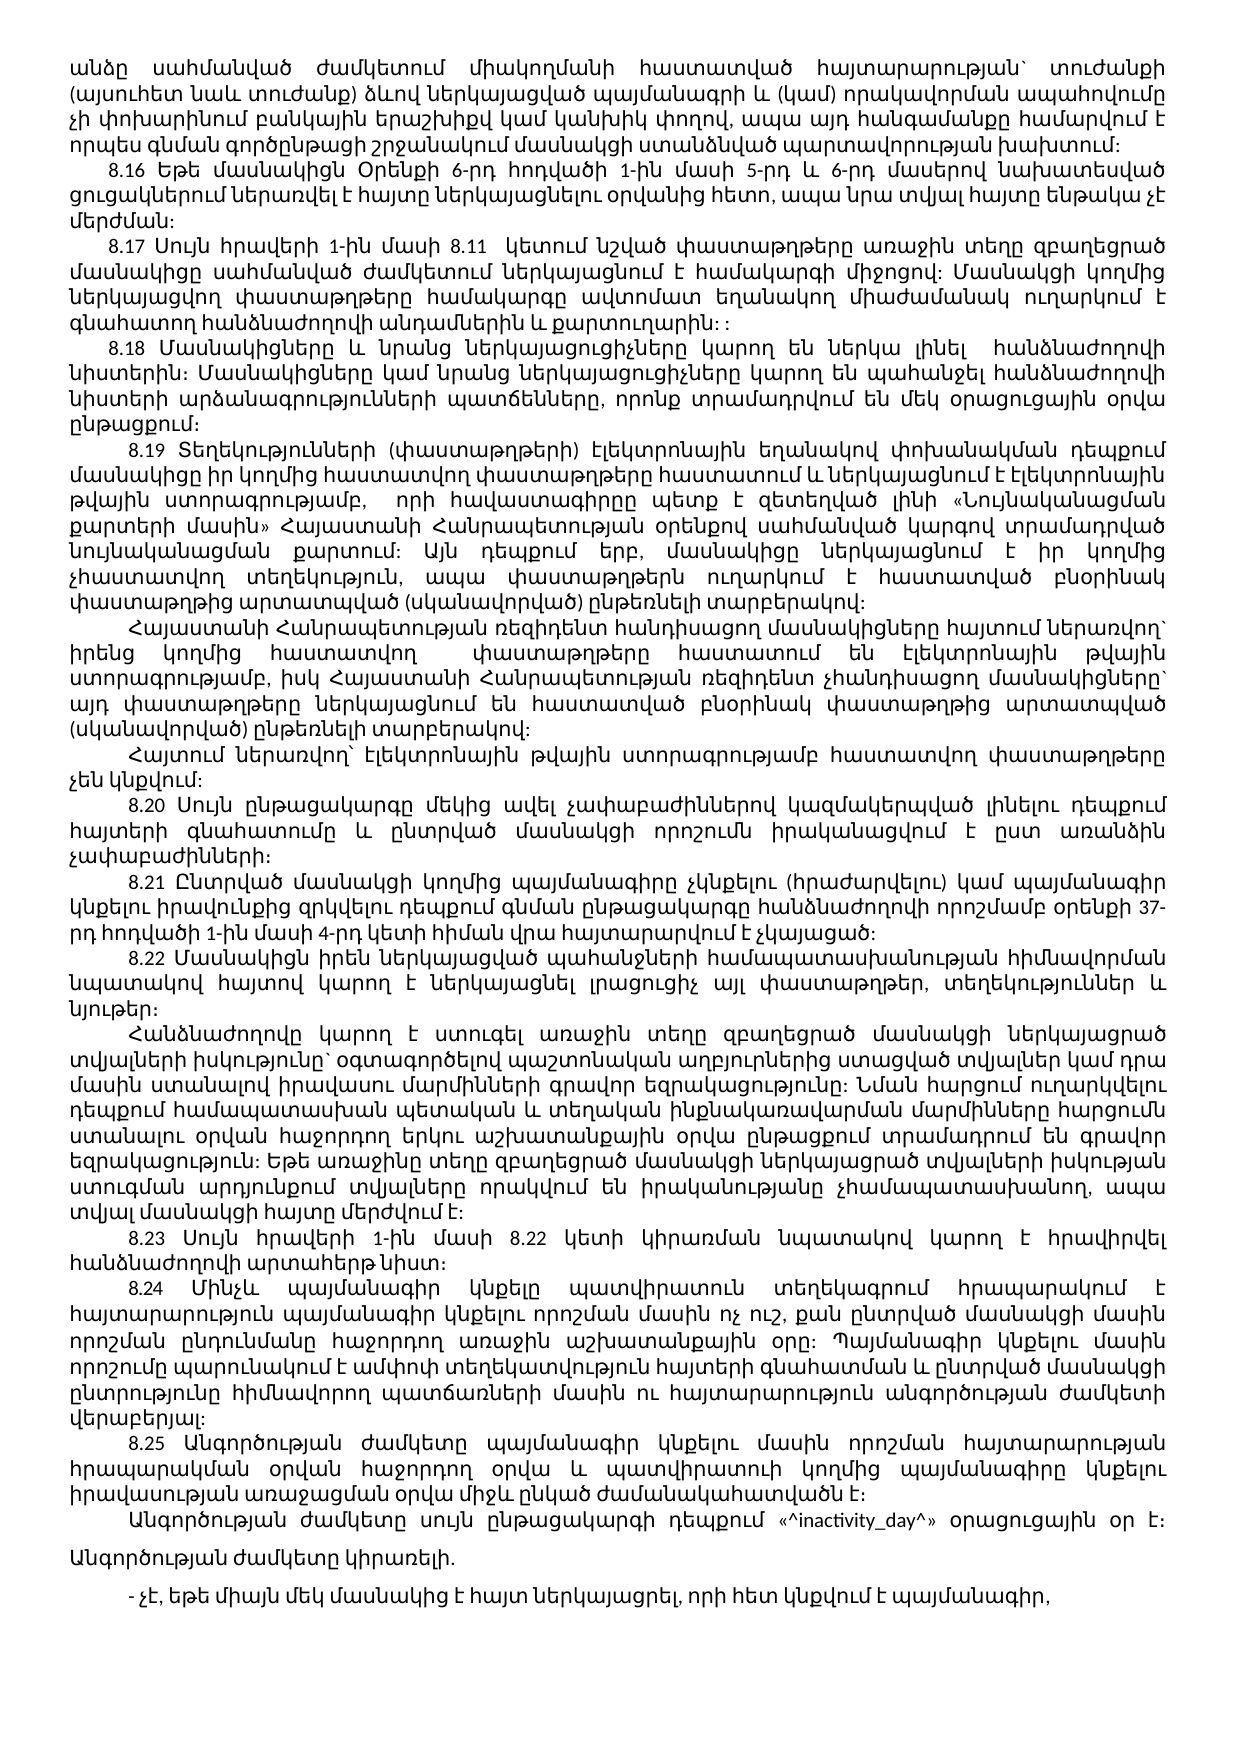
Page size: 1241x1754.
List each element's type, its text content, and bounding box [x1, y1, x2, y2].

text 8.17 Սույն հրավերի 1-ին մասի 8.11 կետում նշված փաստաթղթերը առաջին տեղը զբաղեցրած մասնակիցը սահմանված ժամկետում ներկայացնում է համակարգի միջոցով: Մասնակցի կողմից ներկայացվող փաստաթղթերը համակարգը ավտոմատ եղանակող միաժամանակ ուղարկում է գնահատող հանձնաժողովի անդամներին և քարտուղարին: : [69, 233, 1167, 335]
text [69, 56, 1167, 157]
text 8.20 Սույն ընթացակարգը մեկից ավել չափաբաժիններով կազմակերպված լինելու դեպքում հայտերի գնահատումը և ընտրված մասնակցի որոշումն իրականացվում է ըստ առանձին չափաբաժինների։ [69, 793, 1167, 869]
text 8.25 Անգործության ժամկետը պայմանագիր կնքելու մասին որոշման հայտարարության հրապարակման օրվան հաջորդող օրվա և պատվիրատուի կողմից պայմանագիրը կնքելու իրավասության առաջացման օրվա միջև ընկած ժամանակահատվածն է։ [69, 1431, 1167, 1507]
text 8.16 Եթե մասնակիցն Օրենքի 6-րդ հոդվածի 1-ին մասի 5-րդ և 6-րդ մասերով նախատեսված ցուցակներում ներառվել է հայտը ներկայացնելու օրվանից հետո, ապա նրա տվյալ հայտը ենթակա չէ մերժման: [69, 157, 1167, 233]
text Հայտում ներառվող՝ էլեկտրոնային թվային ստորագրությամբ հաստատվող փաստաթղթերը չեն կնքվում: [69, 742, 1167, 793]
text - չէ, եթե միայն մեկ մասնակից է հայտ ներկայացրել, որի հետ կնքվում է պայմանագիր, [69, 1583, 1167, 1608]
text 8.24 Մինչև պայմանագիր կնքելը պատվիրատուն տեղեկագրում հրապարակում է հայտարարություն պայմանագիր կնքելու որոշման մասին ոչ ուշ, քան ընտրված մասնակցի մասին որոշման ընդունմանը հաջորդող առաջին աշխատանքային օրը: Պայմանագիր կնքելու մասին որոշումը պարունակում է ամփոփ տեղեկատվություն հայտերի գնահատման և ընտրված մասնակցի ընտրությունը հիմնավորող պատճառների մասին ու հայտարարություն անգործության ժամկետի վերաբերյալ: [69, 1276, 1167, 1431]
text Հայաստանի Հանրապետության ռեզիդենտ հանդիսացող մասնակիցները հայտում ներառվող` իրենց կողմից հաստատվող փաստաթղթերը հաստատում են էլեկտրոնային թվային ստորագրությամբ, իսկ Հայաստանի Հանրապետության ռեզիդենտ չհանդիսացող մասնակիցները` այդ փաստաթղթերը ներկայացնում են հաստատված բնօրինակ փաստաթղթից արտատպված (սկանավորված) ընթեռնելի տարբերակով: [69, 615, 1167, 742]
text Հանձնաժողովը կարող է ստուգել առաջին տեղը զբաղեցրած մասնակցի ներկայացրած տվյալների իսկությունը` օգտագործելով պաշտոնական աղբյուրներից ստացված տվյալներ կամ դրա մասին ստանալով իրավասու մարմինների գրավոր եզրակացությունը: Նման հարցում ուղարկվելու դեպքում համապատասխան պետական և տեղական ինքնակառավարման մարմինները հարցումն ստանալու օրվան հաջորդող երկու աշխատանքային օրվա ընթացքում տրամադրում են գրավոր եզրակացություն: Եթե առաջինը տեղը զբաղեցրած մասնակցի ներկայացրած տվյալների իսկության ստուգման արդյունքում տվյալները որակվում են իրականությանը չհամապատասխանող, ապա տվյալ մասնակցի հայտը մերժվում է: [69, 1021, 1167, 1225]
text 8.23 Սույն հրավերի 1-ին մասի 8.22 կետի կիրառման նպատակով կարող է հրավիրվել հանձնաժողովի արտահերթ նիստ։ [69, 1225, 1167, 1276]
text 8.19 Տեղեկությունների (փաստաթղթերի) էլեկտրոնային եղանակով փոխանակման դեպքում մասնակիցը իր կողմից հաստատվող փաստաթղթերը հաստատում և ներկայացնում է էլեկտրոնային թվային ստորագրությամբ, որի հավաստագիրըը պետք է զետեղված լինի «Նույնականացման քարտերի մասին» Հայաստանի Հանրապետության օրենքով սահմանված կարգով տրամադրված նույնականացման քարտում: Այն դեպքում երբ, մասնակիցը ներկայացնում է իր կողմից չհաստատվող տեղեկություն, ապա փաստաթղթերն ուղարկում է հաստատված բնօրինակ փաստաթղթից արտատպված (սկանավորված) ընթեռնելի տարբերակով: [69, 437, 1167, 615]
text Անգործության ժամկետը սույն ընթացակարգի դեպքում «^inactivity_day^» օրացուցային օր է։ Անգործության ժամկետը կիրառելի. [69, 1507, 1167, 1570]
text 8.21 Ընտրված մասնակցի կողմից պայմանագիրը չկնքելու (հրաժարվելու) կամ պայմանագիր կնքելու իրավունքից զրկվելու դեպքում գնման ընթացակարգը հանձնաժողովի որոշմամբ օրենքի 37-րդ հոդվածի 1-ին մասի 4-րդ կետի հիման վրա հայտարարվում է չկայացած: [69, 869, 1167, 945]
text 8.22 Մասնակիցն իրեն ներկայացված պահանջների համապատասխանության հիմնավորման նպատակով հայտով կարող է ներկայացնել լրացուցիչ այլ փաստաթղթեր, տեղեկություններ և նյութեր։ [69, 945, 1167, 1021]
text 8.18 Մասնակիցները և նրանց ներկայացուցիչները կարող են ներկա լինել հանձնաժողովի նիստերին։ Մասնակիցները կամ նրանց ներկայացուցիչները կարող են պահանջել հանձնաժողովի նիստերի արձանագրությունների պատճենները, որոնք տրամադրվում են մեկ օրացուցային օրվա ընթացքում։ [69, 335, 1167, 437]
